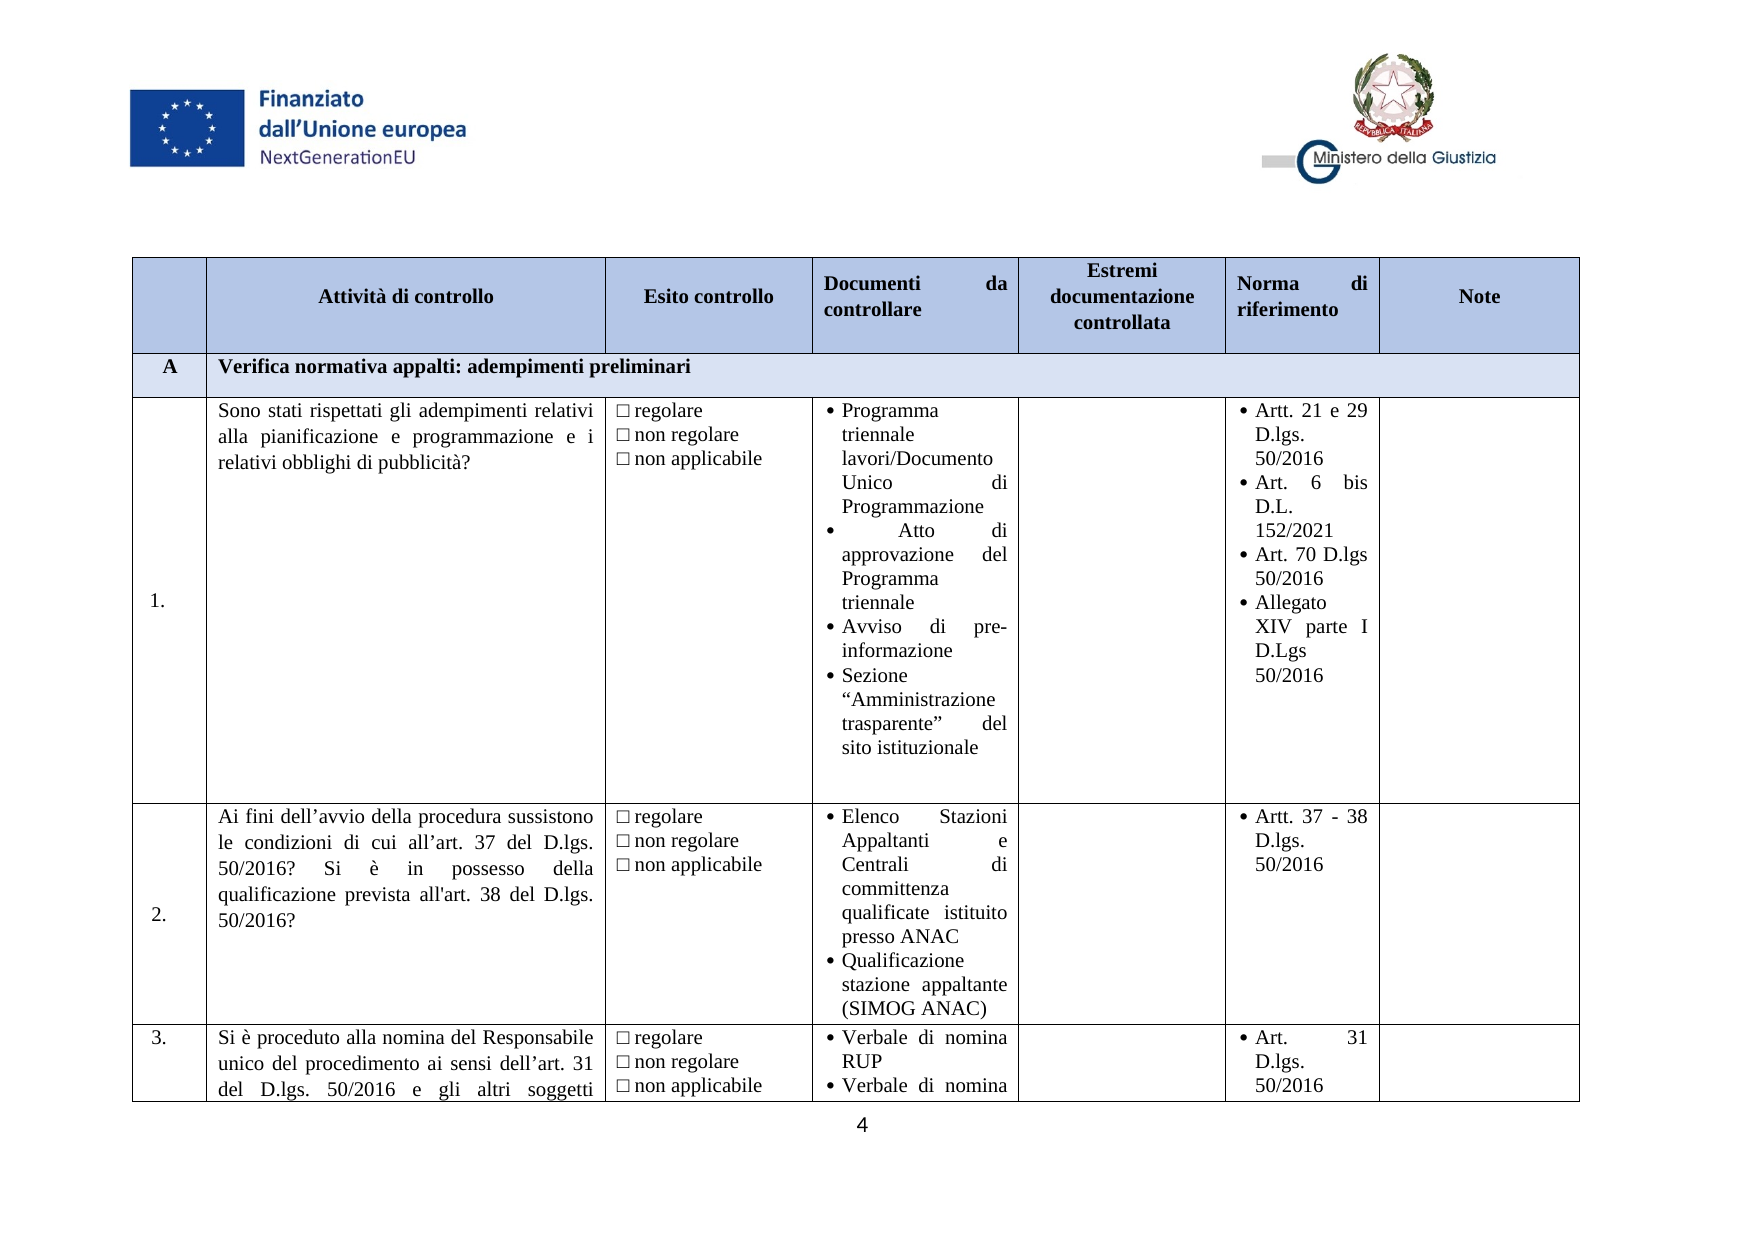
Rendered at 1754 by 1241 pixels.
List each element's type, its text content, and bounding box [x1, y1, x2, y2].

table_header Documenti da controllare [813, 258, 1018, 353]
table_header Attività di controllo [207, 258, 605, 353]
table_cell Artt. 21 e 29 D.lgs. 50/2016 Art. 6 bis D.L. 152/2021 Art. 70 D.lgs 50/2016 Allegato XIV parte I D.Lgs 50/2016 [1226, 398, 1379, 803]
table_cell Programma triennale lavori/Documento Unico di Programmazione Atto di approvazione del Programma triennale Avviso di pre-informazione Sezione “Amministrazione trasparente” del sito istituzionale [813, 398, 1018, 803]
table_cell Elenco Stazioni Appaltanti e Centrali di committenza qualificate istituito presso ANAC Qualificazione stazione appaltante (SIMOG ANAC) [813, 804, 1018, 1024]
table_cell [1019, 804, 1225, 1024]
picture [118, 80, 485, 177]
table_cell [133, 804, 206, 1024]
table_cell [133, 1025, 206, 1101]
table_cell [1019, 1025, 1225, 1101]
table_cell □ regolare □ non regolare □ non applicabile [606, 804, 812, 1024]
table_header Estremi documentazione controllata [1019, 258, 1225, 353]
table_cell □ regolare □ non regolare □ non applicabile [606, 398, 812, 803]
table_header [133, 258, 206, 353]
table_cell Verbale di nomina RUP Verbale di nomina altri soggetti [813, 1025, 1018, 1101]
table_cell [1019, 398, 1225, 803]
table_header Note [1380, 258, 1579, 353]
table_cell Ai fini dell’avvio della procedura sussistono le condizioni di cui all’art. 37 del D.lgs. 50/2016? Si è in possesso della qualificazione prevista all'art. 38 del D.lgs. 50/2016? [207, 804, 605, 1024]
table_cell Art. 31 D.lgs. 50/2016 Art. 101 D.lgs. 50/2016 Linee Guida ANAC n. 3/2016 [1226, 1025, 1379, 1101]
table_header Norma di riferimento [1226, 258, 1379, 353]
table_cell [133, 398, 206, 803]
table_cell Artt. 37 - 38 D.lgs. 50/2016 [1226, 804, 1379, 1024]
table_cell [1380, 398, 1579, 803]
picture [1199, 42, 1605, 227]
table_cell [1380, 1025, 1579, 1101]
table_cell A [133, 354, 206, 397]
table_cell Verifica normativa appalti: adempimenti preliminari [207, 354, 1579, 397]
table_cell Sono stati rispettati gli adempimenti relativi alla pianificazione e programmazione e i relativi obblighi di pubblicità? [207, 398, 605, 803]
table_header Esito controllo [606, 258, 812, 353]
table_cell □ regolare □ non regolare □ non applicabile [606, 1025, 812, 1101]
table_cell [1380, 804, 1579, 1024]
